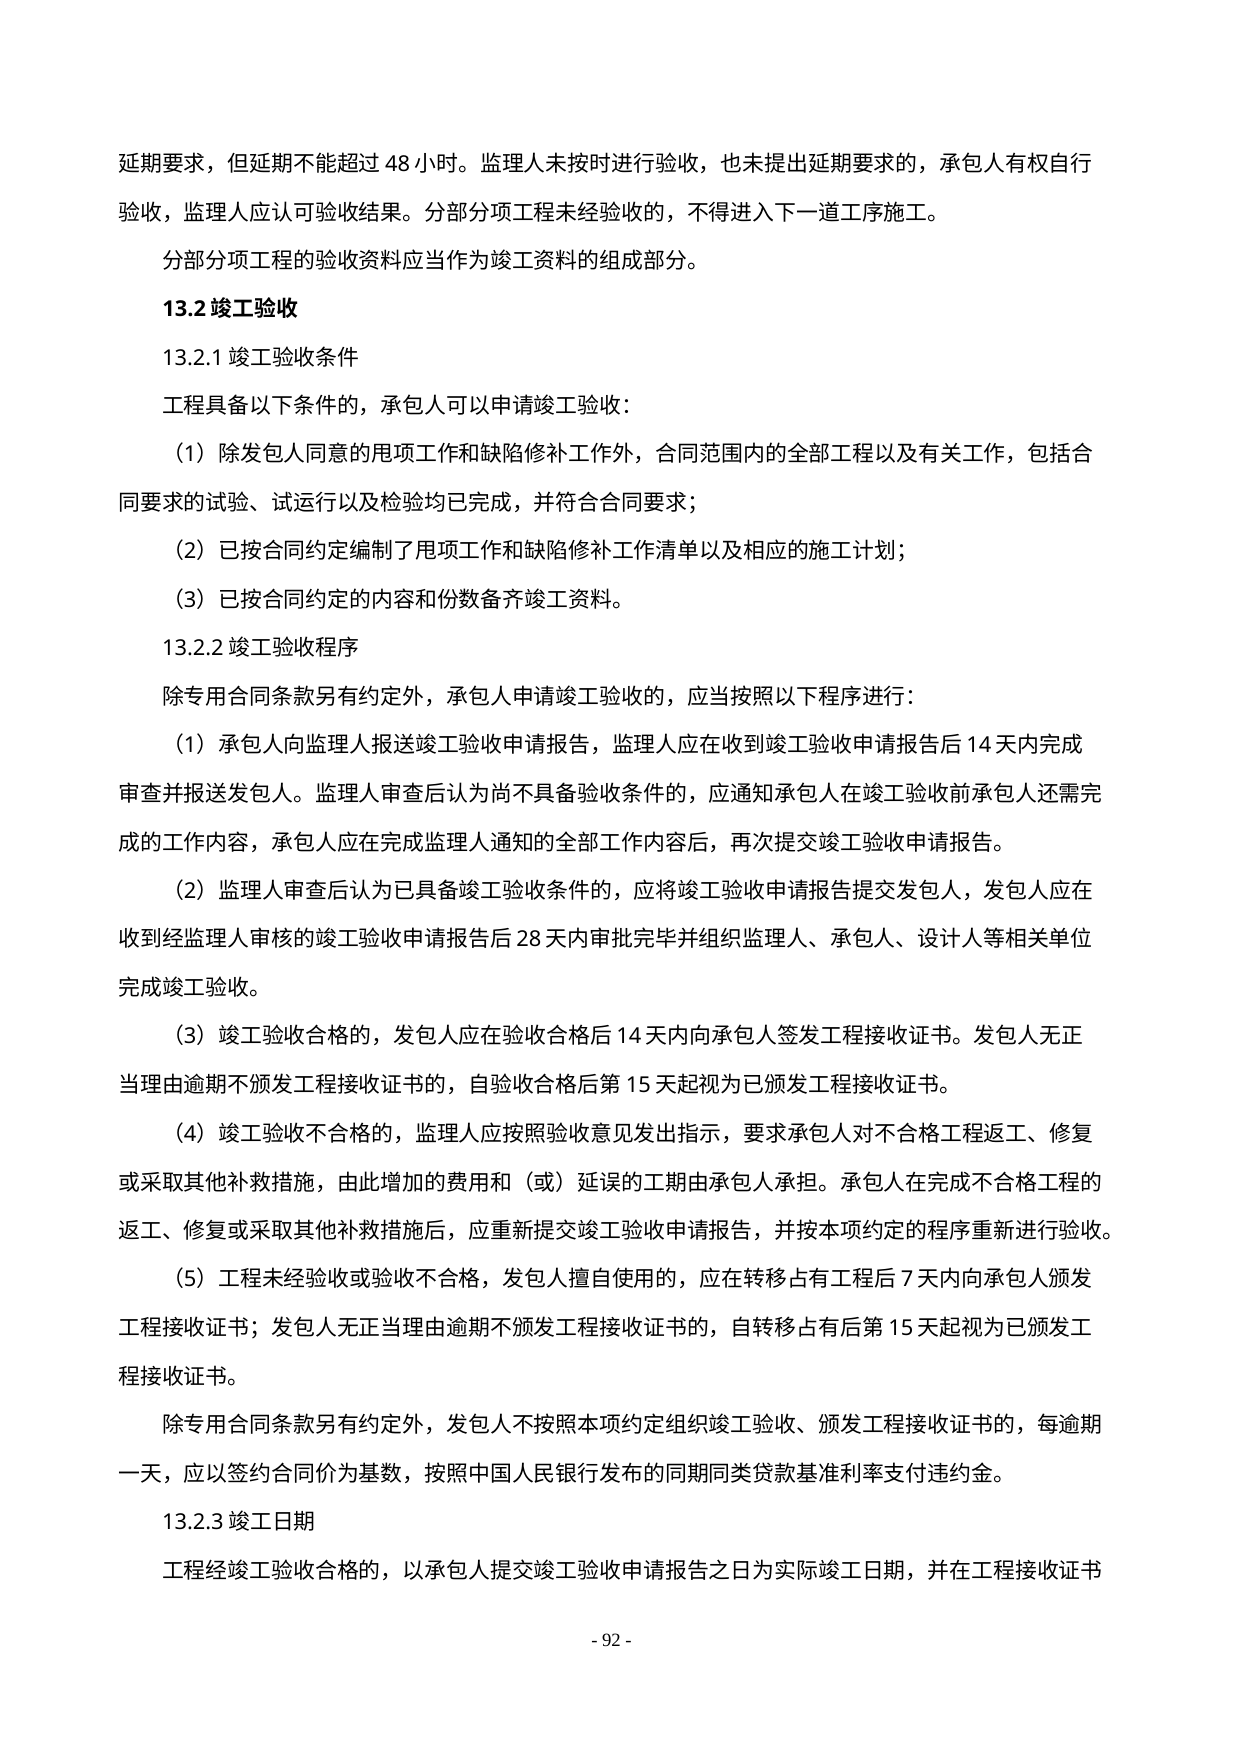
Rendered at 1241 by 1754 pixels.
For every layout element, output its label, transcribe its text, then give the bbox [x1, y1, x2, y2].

subtitle 13.2竣工验收 [118, 291, 1104, 324]
text （2）监理人审查后认为已具备竣工验收条件的，应将竣工验收申请报告提交发包人，发包人应在收到经监理人审核的竣工验收申请报告后28天内审批完毕并组织监理人、承包人、设计人等相关单位完成竣工验收。 [118, 872, 1104, 1002]
text 工程具备以下条件的，承包人可以申请竣工验收： [118, 388, 1104, 420]
text 13.2.2竣工验收程序 [118, 630, 1104, 662]
text （3）已按合同约定的内容和份数备齐竣工资料。 [118, 582, 1104, 614]
text 13.2.1竣工验收条件 [118, 339, 1104, 372]
text 除专用合同条款另有约定外，承包人申请竣工验收的，应当按照以下程序进行： [118, 678, 1104, 711]
text （2）已按合同约定编制了甩项工作和缺陷修补工作清单以及相应的施工计划； [118, 533, 1104, 566]
text 13.2.3竣工日期 [118, 1504, 1104, 1537]
text 分部分项工程的验收资料应当作为竣工资料的组成部分。 [118, 243, 1104, 275]
text 除专用合同条款另有约定外，发包人不按照本项约定组织竣工验收、颁发工程接收证书的，每逾期一天，应以签约合同价为基数，按照中国人民银行发布的同期同类贷款基准利率支付违约金。 [118, 1407, 1104, 1488]
text （1）除发包人同意的甩项工作和缺陷修补工作外，合同范围内的全部工程以及有关工作，包括合同要求的试验、试运行以及检验均已完成，并符合合同要求； [118, 436, 1104, 517]
text （5）工程未经验收或验收不合格，发包人擅自使用的，应在转移占有工程后7天内向承包人颁发工程接收证书；发包人无正当理由逾期不颁发工程接收证书的，自转移占有后第15天起视为已颁发工程接收证书。 [118, 1261, 1104, 1391]
text （1）承包人向监理人报送竣工验收申请报告，监理人应在收到竣工验收申请报告后14天内完成审查并报送发包人。监理人审查后认为尚不具备验收条件的，应通知承包人在竣工验收前承包人还需完成的工作内容，承包人应在完成监理人通知的全部工作内容后，再次提交竣工验收申请报告。 [118, 727, 1104, 857]
text （3）竣工验收合格的，发包人应在验收合格后14天内向承包人签发工程接收证书。发包人无正当理由逾期不颁发工程接收证书的，自验收合格后第15天起视为已颁发工程接收证书。 [118, 1018, 1104, 1099]
text （4）竣工验收不合格的，监理人应按照验收意见发出指示，要求承包人对不合格工程返工、修复或采取其他补救措施，由此增加的费用和（或）延误的工期由承包人承担。承包人在完成不合格工程的返工、修复或采取其他补救措施后，应重新提交竣工验收申请报告，并按本项约定的程序重新进行验收。 [118, 1115, 1104, 1245]
